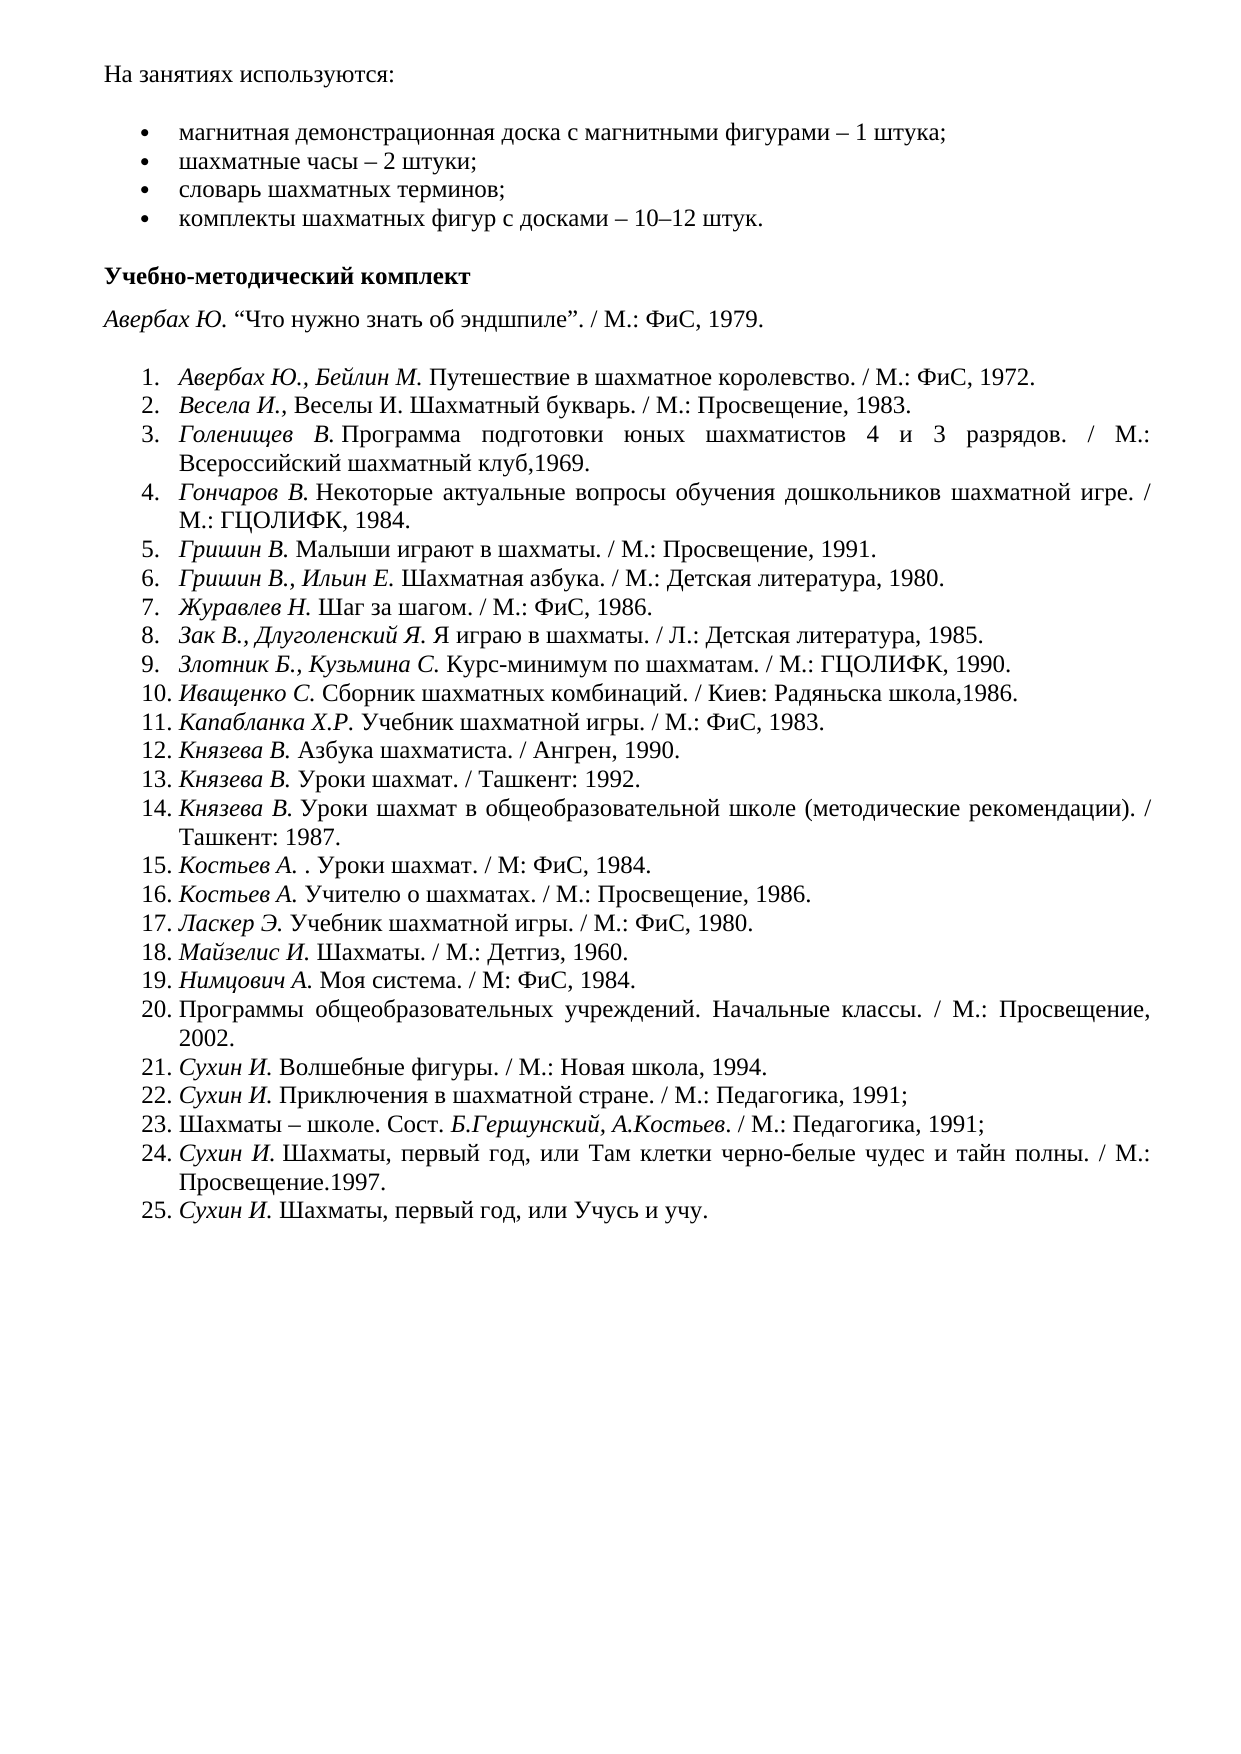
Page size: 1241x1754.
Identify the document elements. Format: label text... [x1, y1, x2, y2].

list комплекты шахматных фигур с досками – 10–12 штук. [141, 203, 1152, 232]
list Сухин И. Приключения в шахматной стране. / М.: Педагогика, 1991; [141, 1081, 1152, 1109]
list Иващенко С. Сборник шахматных комбинаций. / Киев: Радяньска школа,1986. [141, 678, 1152, 707]
list Злотник Б., Кузьмина С. Курс-минимум по шахматам. / М.: ГЦОЛИФК, 1990. [141, 649, 1152, 678]
list Ласкер Э. Учебник шахматной игры. / М.: ФиС, 1980. [141, 908, 1152, 937]
text Авербах Ю. “Что нужно знать об эндшпиле”. / М.: ФиС, 1979. [103, 304, 1152, 333]
list Авербах Ю., Бейлин М. Путешествие в шахматное королевство. / М.: ФиС, 1972. [141, 362, 1152, 391]
list словарь шахматных терминов; [141, 174, 1152, 203]
list Шахматы – школе. Сост. Б.Гершунский, А.Костьев. / М.: Педагогика, 1991; [141, 1109, 1152, 1138]
list Программы общеобразовательных учреждений. Начальные классы. / М.: Просвещение, 2002. [141, 994, 1152, 1052]
list Майзелис И. Шахматы. / М.: Детгиз, 1960. [141, 937, 1152, 966]
list Костьев А. Учителю о шахматах. / М.: Просвещение, 1986. [141, 879, 1152, 908]
list Нимцович А. Моя система. / М: ФиС, 1984. [141, 966, 1152, 994]
text Учебно-методический комплект [103, 261, 1152, 290]
list Сухин И. Шахматы, первый год, или Там клетки черно-белые чудес и тайн полны. / М.: Просвещение.1997. [141, 1138, 1152, 1196]
list Князева В. Азбука шахматиста. / Ангрен, 1990. [141, 736, 1152, 764]
list Гончаров В. Некоторые актуальные вопросы обучения дошкольников шахматной игре. / М.: ГЦОЛИФК, 1984. [141, 477, 1152, 534]
list магнитная демонстрационная доска с магнитными фигурами – 1 штука; [141, 117, 1152, 146]
list шахматные часы – 2 штуки; [141, 146, 1152, 174]
list Зак В., Длуголенский Я. Я играю в шахматы. / Л.: Детская литература, 1985. [141, 621, 1152, 649]
list Костьев А. . Уроки шахмат. / М: ФиС, 1984. [141, 851, 1152, 879]
list Весела И., Веселы И. Шахматный букварь. / М.: Просвещение, 1983. [141, 391, 1152, 419]
list Сухин И. Волшебные фигуры. / М.: Новая школа, 1994. [141, 1052, 1152, 1081]
list Гришин В. Малыши играют в шахматы. / М.: Просвещение, 1991. [141, 534, 1152, 563]
list Князева В. Уроки шахмат в общеобразовательной школе (методические рекомендации). / Ташкент: 1987. [141, 793, 1152, 851]
list Гришин В., Ильин Е. Шахматная азбука. / М.: Детская литература, 1980. [141, 563, 1152, 592]
list Голенищев В. Программа подготовки юных шахматистов 4 и 3 разрядов. / М.: Всероссийский шахматный клуб,1969. [141, 419, 1152, 477]
list Капабланка Х.Р. Учебник шахматной игры. / М.: ФиС, 1983. [141, 707, 1152, 736]
list Князева В. Уроки шахмат. / Ташкент: 1992. [141, 764, 1152, 793]
list Журавлев Н. Шаг за шагом. / М.: ФиС, 1986. [141, 592, 1152, 621]
text На занятиях используются: [103, 59, 1152, 88]
list Сухин И. Шахматы, первый год, или Учусь и учу. [141, 1196, 1152, 1224]
